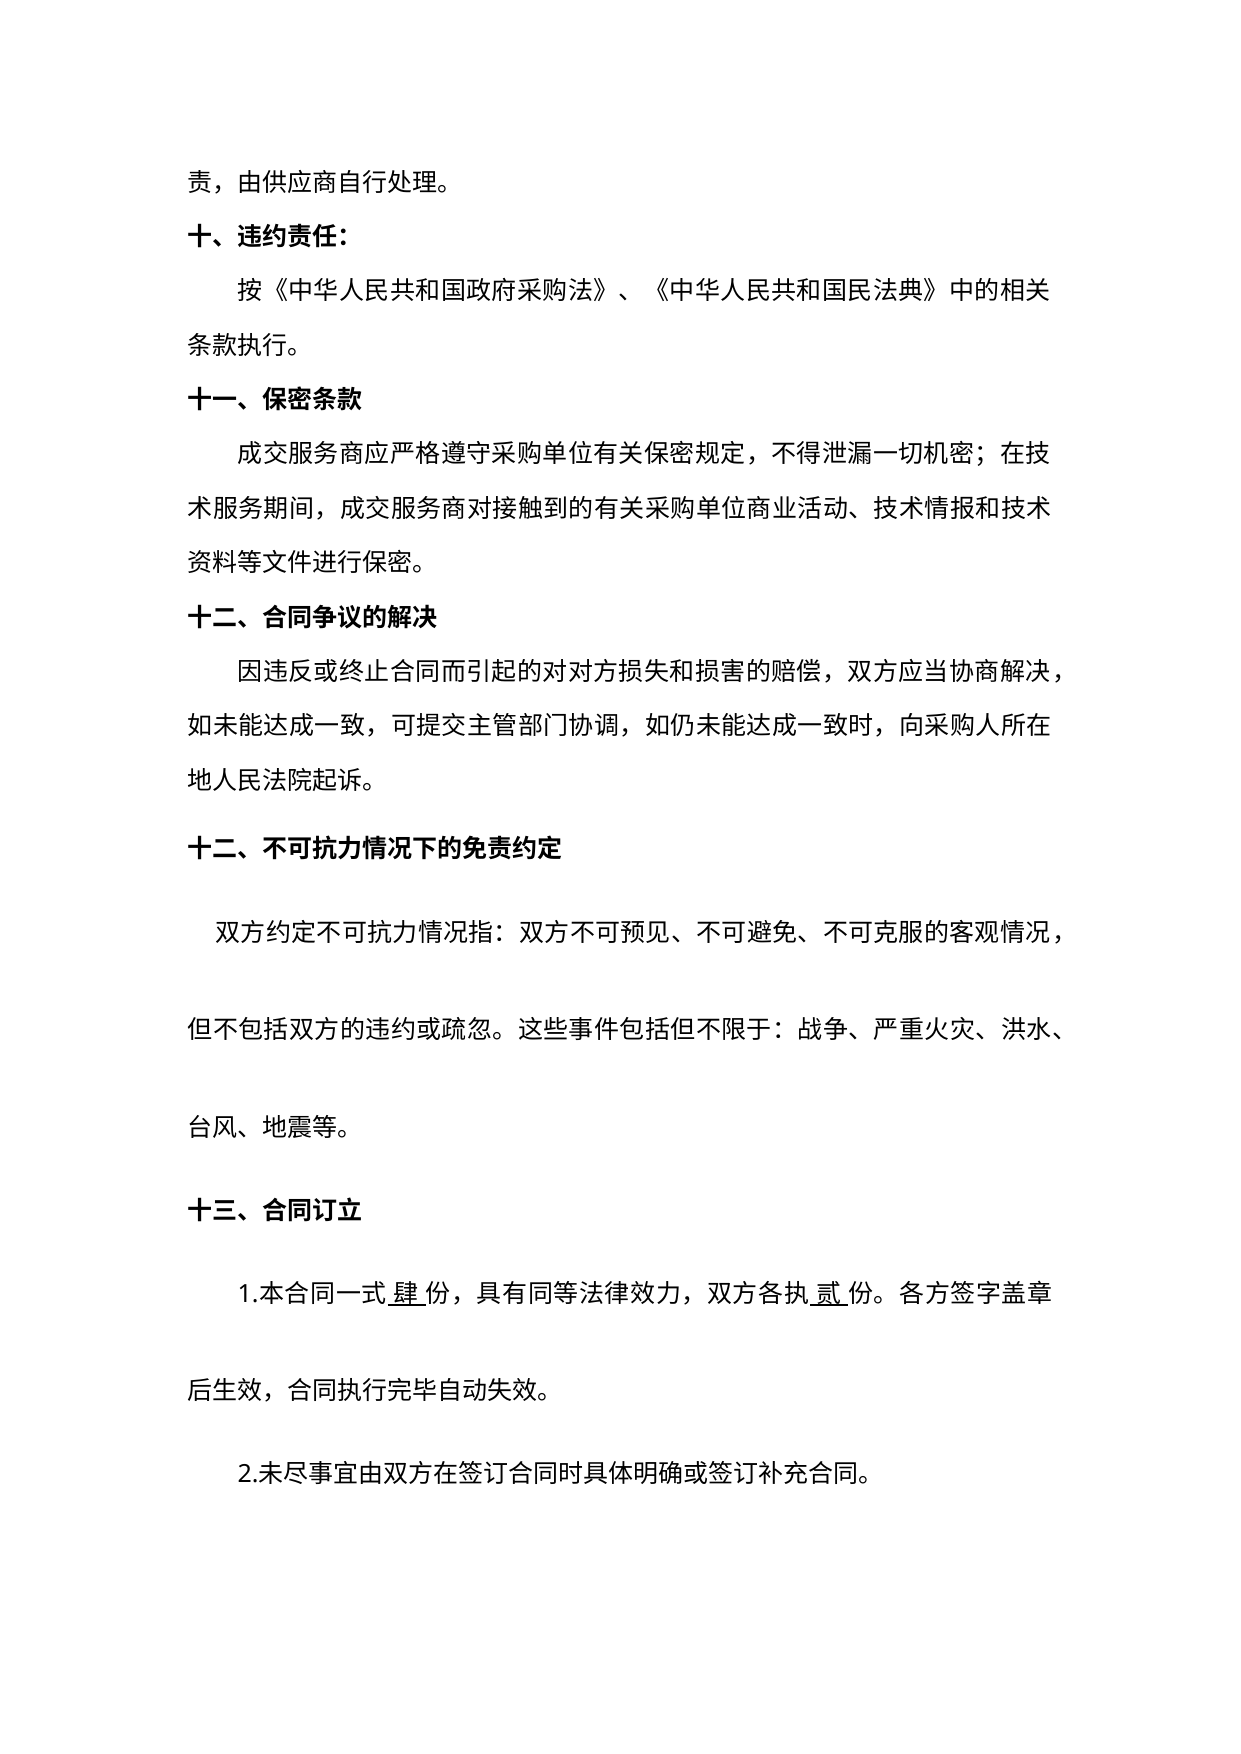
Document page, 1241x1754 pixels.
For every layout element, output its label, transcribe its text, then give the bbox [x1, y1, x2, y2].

text 成交服务商应严格遵守采购单位有关保密规定，不得泄漏一切机密；在技术服务期间，成交服务商对接触到的有关采购单位商业活动、技术情报和技术资料等文件进行保密。 [187, 434, 1053, 579]
text 1.本合同一式 肆 份，具有同等法律效力，双方各执 贰 份。各方签字盖章后生效，合同执行完毕自动失效。 [187, 1259, 1053, 1421]
text 双方约定不可抗力情况指：双方不可预见、不可避免、不可克服的客观情况，但不包括双方的违约或疏忽。这些事件包括但不限于：战争、严重火灾、洪水、台风、地震等。 [187, 898, 1053, 1158]
text 因违反或终止合同而引起的对对方损失和损害的赔偿，双方应当协商解决，如未能达成一致，可提交主管部门协调，如仍未能达成一致时，向采购人所在地人民法院起诉。 [187, 651, 1053, 796]
text 十三、合同订立 [187, 1176, 1053, 1241]
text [187, 162, 1053, 198]
text 按《中华人民共和国政府采购法》、《中华人民共和国民法典》中的相关条款执行。 [187, 271, 1053, 361]
text 2.未尽事宜由双方在签订合同时具体明确或签订补充合同。 [187, 1439, 1053, 1504]
text 十二、合同争议的解决 [187, 597, 1053, 633]
text 十一、保密条款 [187, 379, 1053, 416]
text 十、违约责任： [187, 216, 1053, 253]
text 十二、不可抗力情况下的免责约定 [187, 814, 1053, 879]
